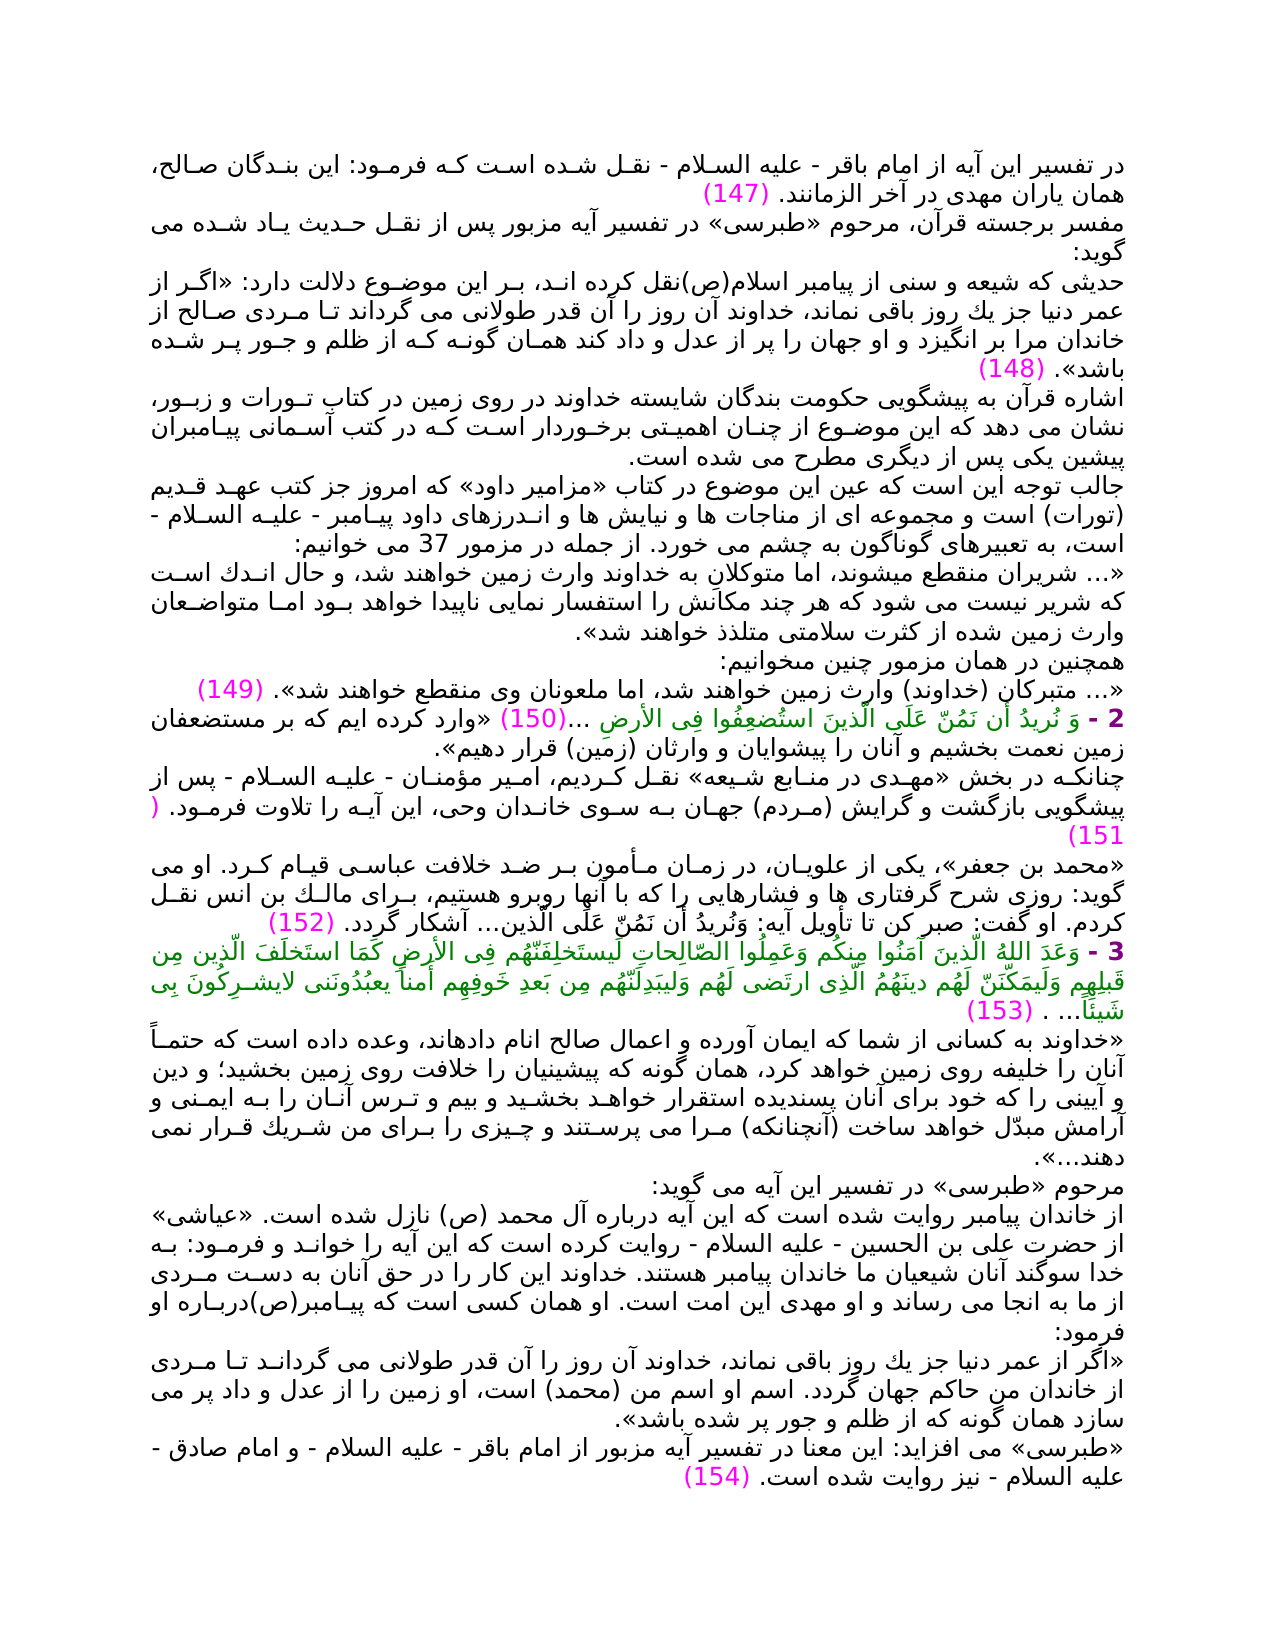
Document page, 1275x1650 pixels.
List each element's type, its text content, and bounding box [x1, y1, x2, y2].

text «طبرسى» مى ‏افزاید: این معنا در تفسیر آیه مزبور از امام باقر - علیه السلام - و امام صادق - علیه السلام - نیز روایت شده است. (154) [150, 1433, 1125, 1492]
text مرحوم «طبرسى» در تفسیر این آیه مى ‏گوید: [150, 1171, 1125, 1200]
text جالب توجه این است كه عین این موضوع در كتاب «مزامیر داود» كه امروز جز كتب عهد قدیم (تورات) است و مجموعه‏ اى از مناجات ها و نیایش ها و اندرزهاى داود پیامبر - علیه السلام - است، به تعبیرهاى گوناگون به چشم مى‏ خورد. از جمله در مزمور 37 مى ‏خوانیم: [150, 471, 1125, 558]
text 2 - وَ نُریدُ أن نَمُنّ عَلَى الّذینَ استُضعِفُوا فِى الأرضِ ...(150) «وارد كرده‏ ایم كه بر مستضعفان زمین نعمت بخشیم و آنان را پیشوایان و وارثان (زمین) قرار دهیم». [150, 704, 1125, 762]
text «محمد بن جعفر»، یكى از علویان، در زمان مأمون بر ضد خلافت عباسى قیام كرد. او مى ‏گوید: روزى شرح گرفتاری ها و فشارهایى را كه با آنها روبرو هستیم، براى مالك بن انس نقل كردم. او گفت: صبر كن تا تأویل آیه: وَنُریدُ أن نَمُنّ عَلَى الّذین... آشكار گردد. (152) [150, 850, 1125, 937]
text «اگر از عمر دنیا جز یك روز باقى نماند، خداوند آن روز را آن قدر طولانى مى ‏گرداند تا مردى از خاندان من حاكم جهان گردد. اسم او اسم من (محمد) است، او زمین را از عدل و داد پر مى ‏سازد همان گونه كه از ظلم و جور پر شده باشد». [150, 1346, 1125, 1433]
text همچنین در همان مزمور چنین مى‏خوانیم: [150, 646, 1125, 675]
text از خاندان پیامبر روایت شده است كه این آیه درباره آل محمد (ص) نازل شده است. «عیاشى» از حضرت على بن الحسین - علیه السلام - روایت كرده است كه این آیه را خواند و فرمود: به خدا سوگند آنان شیعیان ما خاندان پیامبر هستند. خداوند این كار را در حق آنان به دست مردى از ما به انجا مى‏ رساند و او مهدى این امت است. او همان كسى است كه پیامبر(ص)درباره او فرمود: [150, 1200, 1125, 1346]
text در تفسیر این آیه از امام باقر - علیه السلام - نقل شده است كه فرمود: این بندگان صالح، همان یاران مهدى در آخر الزمانند. (147) [150, 150, 1125, 208]
text «... متبركان (خداوند) وارث زمین خواهند شد، اما ملعونان وى منقطع خواهند شد». (149) [150, 675, 1125, 704]
text اشاره قرآن به پیشگویى حكومت بندگان شایسته خداوند در روى زمین در كتاب تورات و زبور، نشان مى ‏دهد كه این موضوع از چنان اهمیتى برخوردار است كه در كتب آسمانى پیامبران پیشین یكى پس از دیگرى مطرح مى شده است. [150, 383, 1125, 471]
text 3 - وَعَدَ اللهُ الّذینَ آمَنُوا مِنكُم وَعَمِلُوا الصّالِحاتِ لَیستَخلِفَنّهُم فِى الأرضِ كَمَا استَخلَفَ الّذین مِن قَبلِهِم وَلَیمَكّنَنّ لَهُم دینَهُمُ الّذِى ارتَضى‏ لَهُم وَلیبَدِلَنّهُم مِن بَعدِ خَوفِهِم أَمناً یعبُدُونَنى لایشرِكُونَ بِى شَیئاً... . (153) [150, 937, 1125, 1025]
text «... شریران منقطع میشوند، اما متوكلانِ به خداوند وارث زمین خواهند شد، و حال اندك است كه شریر نیست مى ‏شود كه هر چند مكانش را استفسار نمایى ناپیدا خواهد بود اما متواضعان وارث زمین شده از كثرت سلامتى متلذذ خواهند شد». [150, 558, 1125, 646]
text مفسر برجسته قرآن، مرحوم «طبرسى» در تفسیر آیه مزبور پس از نقل حدیث یاد شده مى‏ گوید: [150, 208, 1125, 267]
text حدیثى كه شیعه و سنى از پیامبر اسلام(ص)نقل كرده ‏اند، بر این موضوع دلالت دارد: «اگر از عمر دنیا جز یك روز باقى نماند، خداوند آن روز را آن قدر طولانى مى‏ گرداند تا مردى صالح از خاندان مرا بر انگیزد و او جهان را پر از عدل و داد كند همان گونه كه از ظلم و جور پر شده باشد». (148) [150, 267, 1125, 383]
text «خداوند به كسانى از شما كه ایمان آورده و اعمال صالح انام داده‏اند، وعده داده است كه حتماً آنان را خلیفه روى زمین خواهد كرد، همان گونه كه پیشینیان را خلافت روى زمین بخشید؛ و دین و آیینى را كه خود براى آنان پسندیده استقرار خواهد بخشید و بیم و ترس آنان را به ایمنى و آرامش مبدّل خواهد ساخت (آنچنانكه) مرا مى ‏پرستند و چیزى را براى من شریك قرار نمى ‏دهند...». [150, 1025, 1125, 1171]
text چنانكه در بخش «مهدى در منابع شیعه» نقل كردیم، امیر مؤمنان - علیه السلام - پس از پیشگویى بازگشت و گرایش (مردم) جهان به سوى خاندان وحى، این آیه را تلاوت فرمود. (151) [150, 762, 1125, 850]
